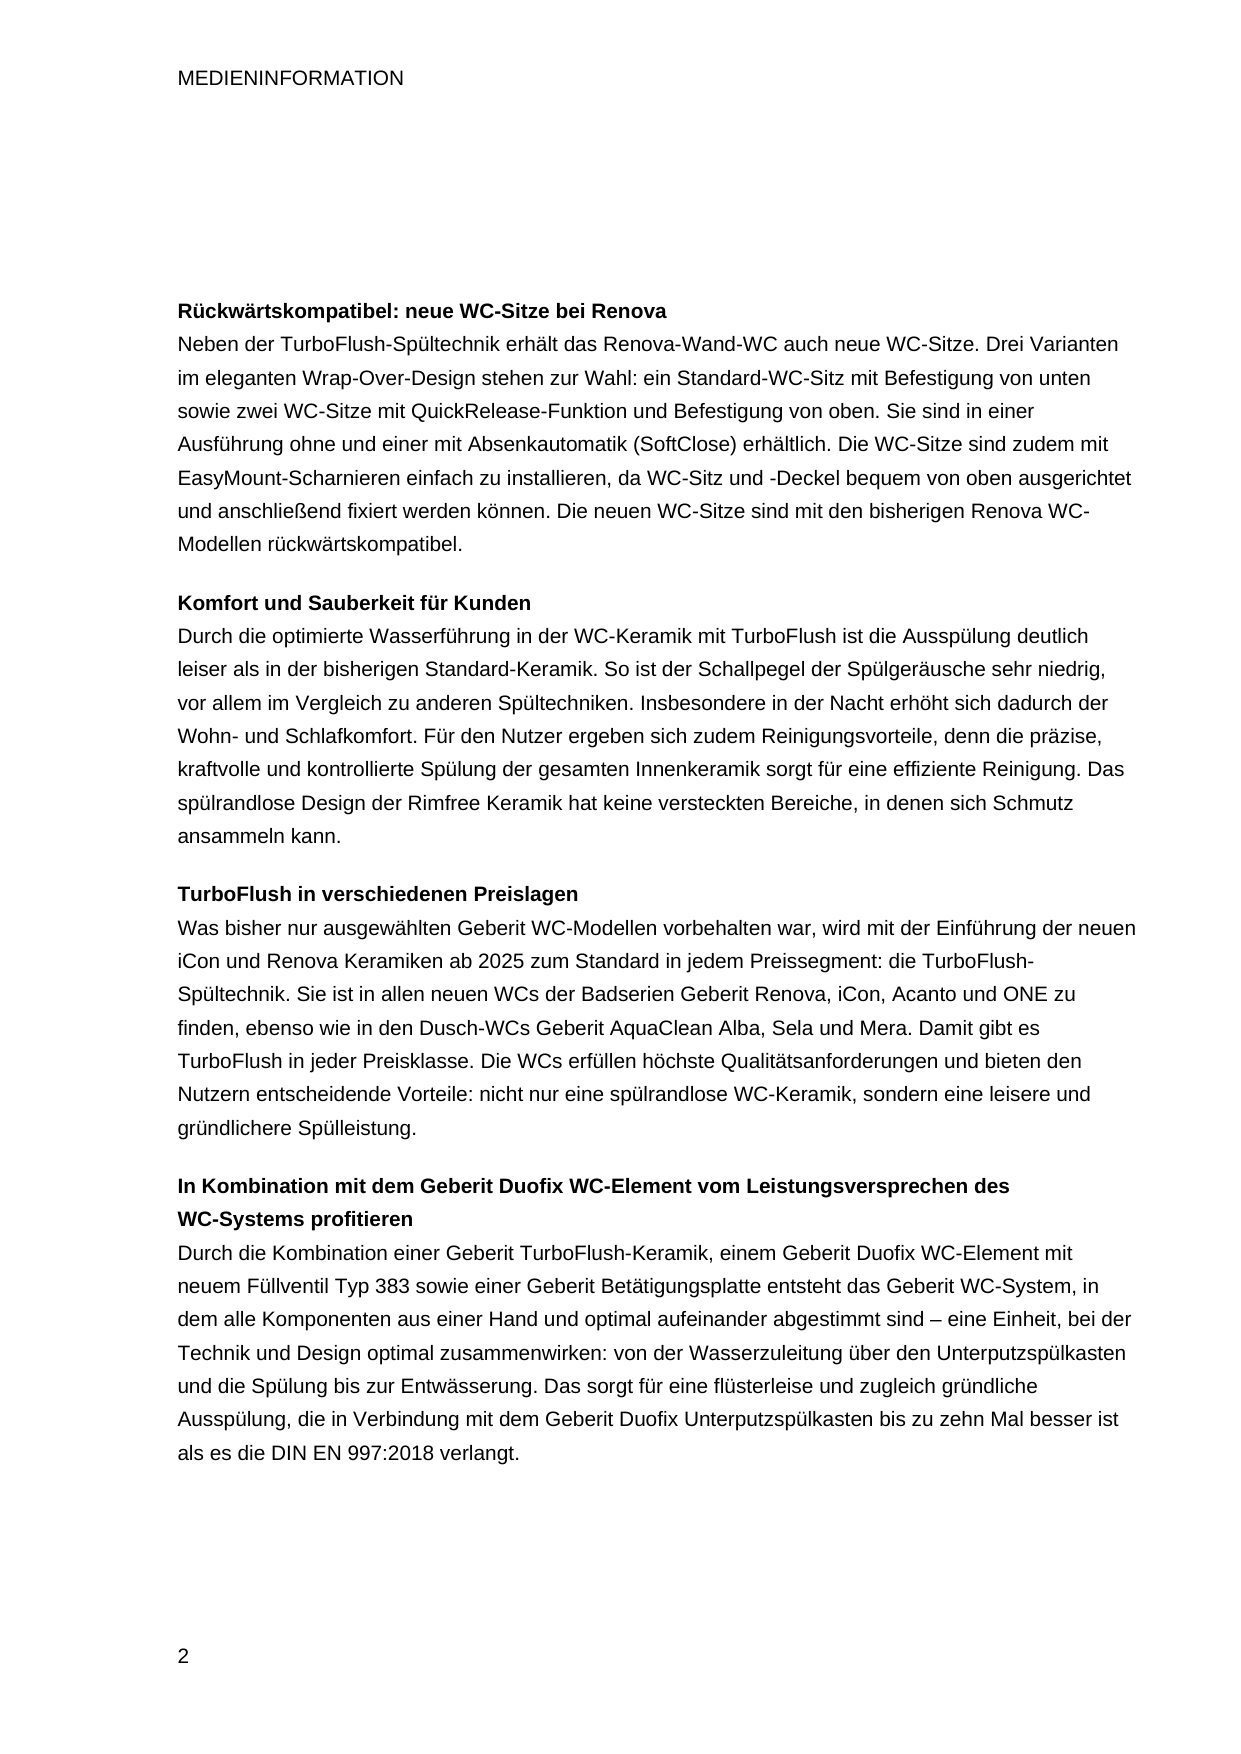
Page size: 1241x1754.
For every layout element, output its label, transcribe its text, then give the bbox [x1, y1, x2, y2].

title In Kombination mit dem Geberit Duofix WC-Element vom Leistungsversprechen des WC-Systems profitieren Durch die Kombination einer Geberit TurboFlush-Keramik, einem Geberit Duofix WC-Element mit neuem Füllventil Typ 383 sowie einer Geberit Betätigungsplatte entsteht das Geberit WC-System, in dem alle Komponenten aus einer Hand und optimal aufeinander abgestimmt sind – eine Einheit, bei der Technik und Design optimal zusammenwirken: von der Wasserzuleitung über den Unterputzspülkasten und die Spülung bis zur Entwässerung. Das sorgt für eine flüsterleise und zugleich gründliche Ausspülung, die in Verbindung mit dem Geberit Duofix Unterputzspülkasten bis zu zehn Mal besser ist als es die DIN EN 997:2018 verlangt. [177, 1167, 1137, 1467]
title TurboFlush in verschiedenen Preislagen Was bisher nur ausgewählten Geberit WC-Modellen vorbehalten war, wird mit der Einführung der neuen iCon und Renova Keramiken ab 2025 zum Standard in jedem Preissegment: die TurboFlush-Spültechnik. Sie ist in allen neuen WCs der Badserien Geberit Renova, iCon, Acanto und ONE zu finden, ebenso wie in den Dusch-WCs Geberit AquaClean Alba, Sela und Mera. Damit gibt es TurboFlush in jeder Preisklasse. Die WCs erfüllen höchste Qualitätsanforderungen und bieten den Nutzern entscheidende Vorteile: nicht nur eine spülrandlose WC-Keramik, sondern eine leisere und gründlichere Spülleistung. [177, 875, 1137, 1142]
text Rückwärtskompatibel: neue WC-Sitze bei Renova Neben der TurboFlush-Spültechnik erhält das Renova-Wand-WC auch neue WC-Sitze. Drei Varianten im eleganten Wrap-Over-Design stehen zur Wahl: ein Standard-WC-Sitz mit Befestigung von unten sowie zwei WC-Sitze mit QuickRelease-Funktion und Befestigung von oben. Sie sind in einer Ausführung ohne und einer mit Absenkautomatik (SoftClose) erhältlich. Die WC-Sitze sind zudem mit EasyMount-Scharnieren einfach zu installieren, da WC-Sitz und -Deckel bequem von oben ausgerichtet und anschließend fixiert werden können. Die neuen WC-Sitze sind mit den bisherigen Renova WC-Modellen rückwärtskompatibel. [177, 292, 1137, 558]
text Komfort und Sauberkeit für Kunden Durch die optimierte Wasserführung in der WC-Keramik mit TurboFlush ist die Ausspülung deutlich leiser als in der bisherigen Standard-Keramik. So ist der Schallpegel der Spülgeräusche sehr niedrig, vor allem im Vergleich zu anderen Spültechniken. Insbesondere in der Nacht erhöht sich dadurch der Wohn- und Schlafkomfort. Für den Nutzer ergeben sich zudem Reinigungsvorteile, denn die präzise, kraftvolle und kontrollierte Spülung der gesamten Innenkeramik sorgt für eine effiziente Reinigung. Das spülrandlose Design der Rimfree Keramik hat keine versteckten Bereiche, in denen sich Schmutz ansammeln kann. [177, 583, 1137, 850]
